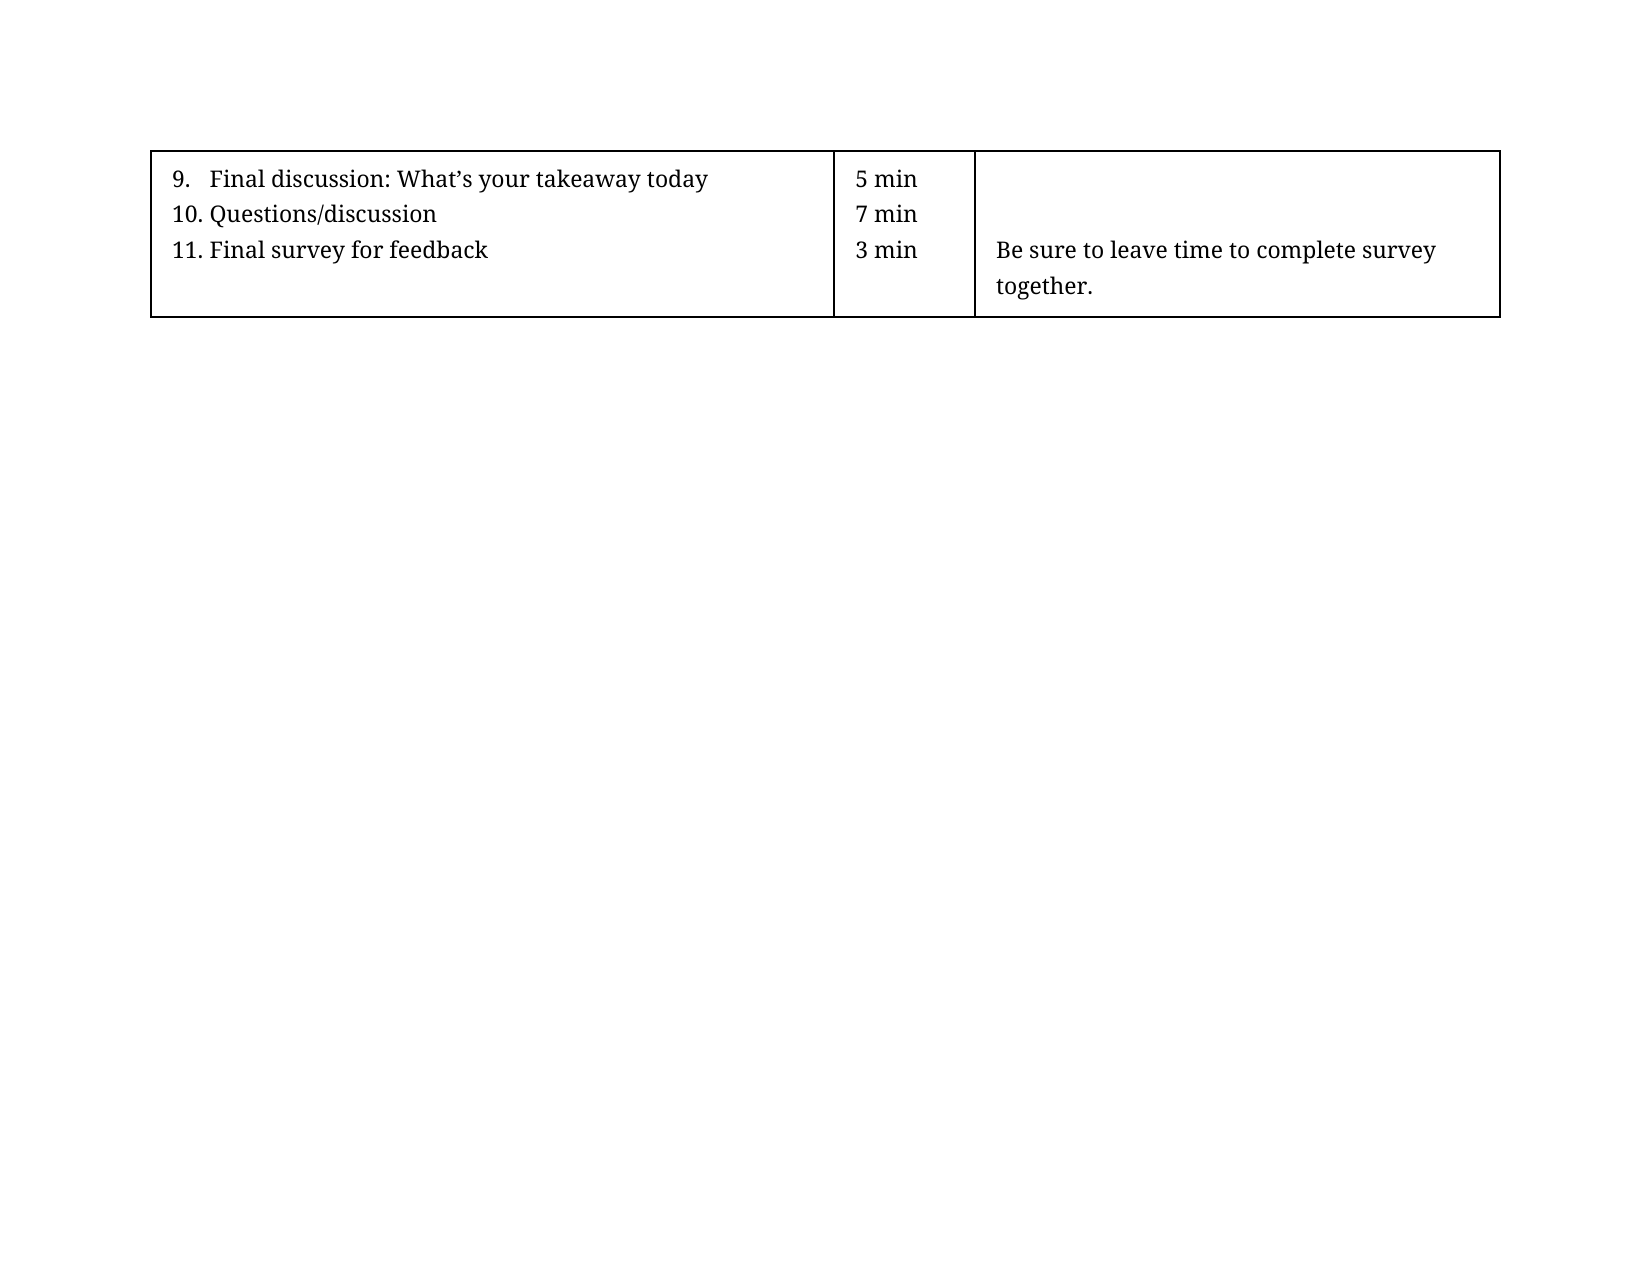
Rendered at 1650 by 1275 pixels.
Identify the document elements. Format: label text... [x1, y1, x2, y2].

table_cell 5 min 7 min 3 min [835, 152, 974, 316]
table_cell Final discussion: What’s your takeaway today Questions/discussion Final survey for feedback [152, 152, 833, 316]
table_cell Be sure to leave time to complete survey together. [976, 152, 1499, 316]
